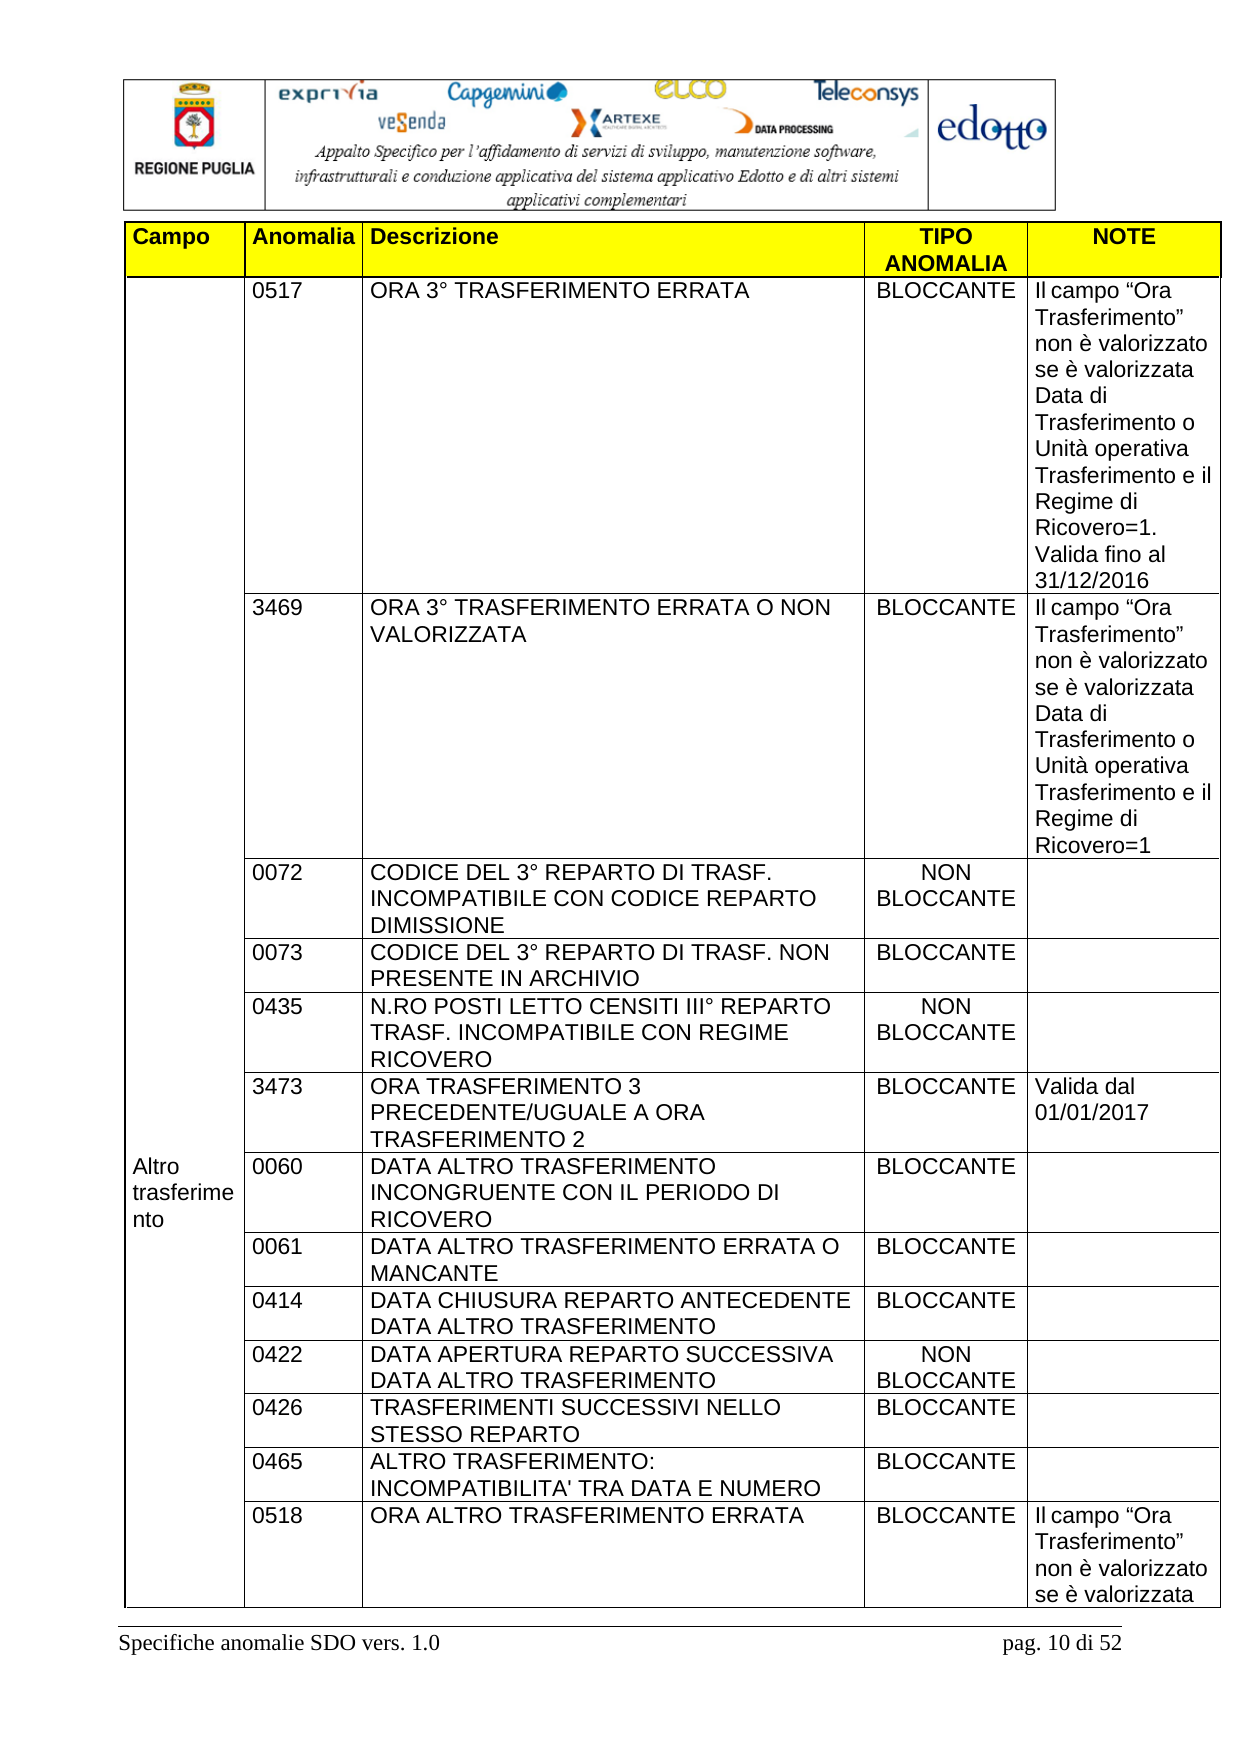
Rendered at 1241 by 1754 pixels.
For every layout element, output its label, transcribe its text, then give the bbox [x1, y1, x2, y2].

table_cell [1028, 1152, 1220, 1232]
table_cell [1028, 1447, 1220, 1501]
table_header Anomalia [246, 223, 362, 276]
picture [118, 73, 1063, 218]
table_cell BLOCCANTE [865, 1073, 1027, 1152]
table_cell DATA CHIUSURA REPARTO ANTECEDENTE DATA ALTRO TRASFERIMENTO [363, 1287, 864, 1339]
table_cell NON BLOCCANTE [865, 859, 1027, 938]
table_cell Valida dal 01/01/2017 [1028, 1072, 1220, 1152]
table_cell DATA APERTURA REPARTO SUCCESSIVA DATA ALTRO TRASFERIMENTO [363, 1341, 864, 1393]
table_cell ALTRO TRASFERIMENTO: INCOMPATIBILITA' TRA DATA E NUMERO [363, 1448, 864, 1501]
table_cell BLOCCANTE [865, 1233, 1027, 1286]
table_cell TRASFERIMENTI SUCCESSIVI NELLO STESSO REPARTO [363, 1394, 864, 1447]
table_cell BLOCCANTE [865, 1448, 1027, 1501]
table_cell NON BLOCCANTE [865, 1341, 1027, 1393]
table_cell [1028, 1286, 1220, 1339]
table_cell ORA TRASFERIMENTO 3 PRECEDENTE/UGUALE A ORA TRASFERIMENTO 2 [363, 1073, 864, 1152]
table_cell BLOCCANTE [865, 1502, 1027, 1607]
table_cell [1028, 1232, 1220, 1286]
table_cell ORA 3° TRASFERIMENTO ERRATA [363, 278, 864, 593]
table_cell 0060 [245, 1153, 362, 1232]
table_cell 3469 [245, 594, 362, 858]
table_cell 0422 [245, 1341, 362, 1393]
table_header Campo [126, 223, 244, 276]
table_cell N.RO POSTI LETTO CENSITI III° REPARTO TRASF. INCOMPATIBILE CON REGIME RICOVERO [363, 993, 864, 1072]
table_cell BLOCCANTE [865, 1394, 1027, 1447]
table_cell BLOCCANTE [865, 1287, 1027, 1339]
table_cell ORA ALTRO TRASFERIMENTO ERRATA [363, 1502, 864, 1607]
table_cell 3473 [245, 1073, 362, 1152]
table_cell BLOCCANTE [865, 278, 1027, 593]
table_cell 0465 [245, 1448, 362, 1501]
table_cell [1028, 858, 1220, 938]
table_header NOTE [1028, 223, 1220, 276]
table_cell CODICE DEL 3° REPARTO DI TRASF. NON PRESENTE IN ARCHIVIO [363, 939, 864, 992]
table_cell 0426 [245, 1394, 362, 1447]
table_cell CODICE DEL 3° REPARTO DI TRASF. INCOMPATIBILE CON CODICE REPARTO DIMISSIONE [363, 859, 864, 938]
table_header TIPO ANOMALIA [865, 223, 1027, 276]
table_cell 0517 [245, 278, 362, 593]
table_cell 0435 [245, 993, 362, 1072]
table_cell [1028, 1393, 1220, 1447]
table_cell Altro trasferimento [126, 1152, 244, 1607]
table_cell Il campo “Ora Trasferimento” non è valorizzato se è valorizzata Data di Trasferimento o Unità operativa Trasferimento e il Regime di Ricovero=1 [1028, 593, 1220, 858]
table_cell BLOCCANTE [865, 594, 1027, 858]
table_cell 0518 [245, 1502, 362, 1607]
table_cell ORA 3° TRASFERIMENTO ERRATA O NON VALORIZZATA [363, 594, 864, 858]
table_cell 0072 [245, 859, 362, 938]
table_cell [1028, 938, 1220, 992]
table_cell BLOCCANTE [865, 939, 1027, 992]
table_cell NON BLOCCANTE [865, 993, 1027, 1072]
table_cell [1028, 992, 1220, 1072]
table_cell 0061 [245, 1233, 362, 1286]
table_cell 0073 [245, 939, 362, 992]
table_cell [1028, 1340, 1220, 1393]
table_header Descrizione [363, 223, 864, 276]
table_cell DATA ALTRO TRASFERIMENTO ERRATA O MANCANTE [363, 1233, 864, 1286]
table_cell 0414 [245, 1287, 362, 1339]
table_cell DATA ALTRO TRASFERIMENTO INCONGRUENTE CON IL PERIODO DI RICOVERO [363, 1153, 864, 1232]
table_cell BLOCCANTE [865, 1153, 1027, 1232]
